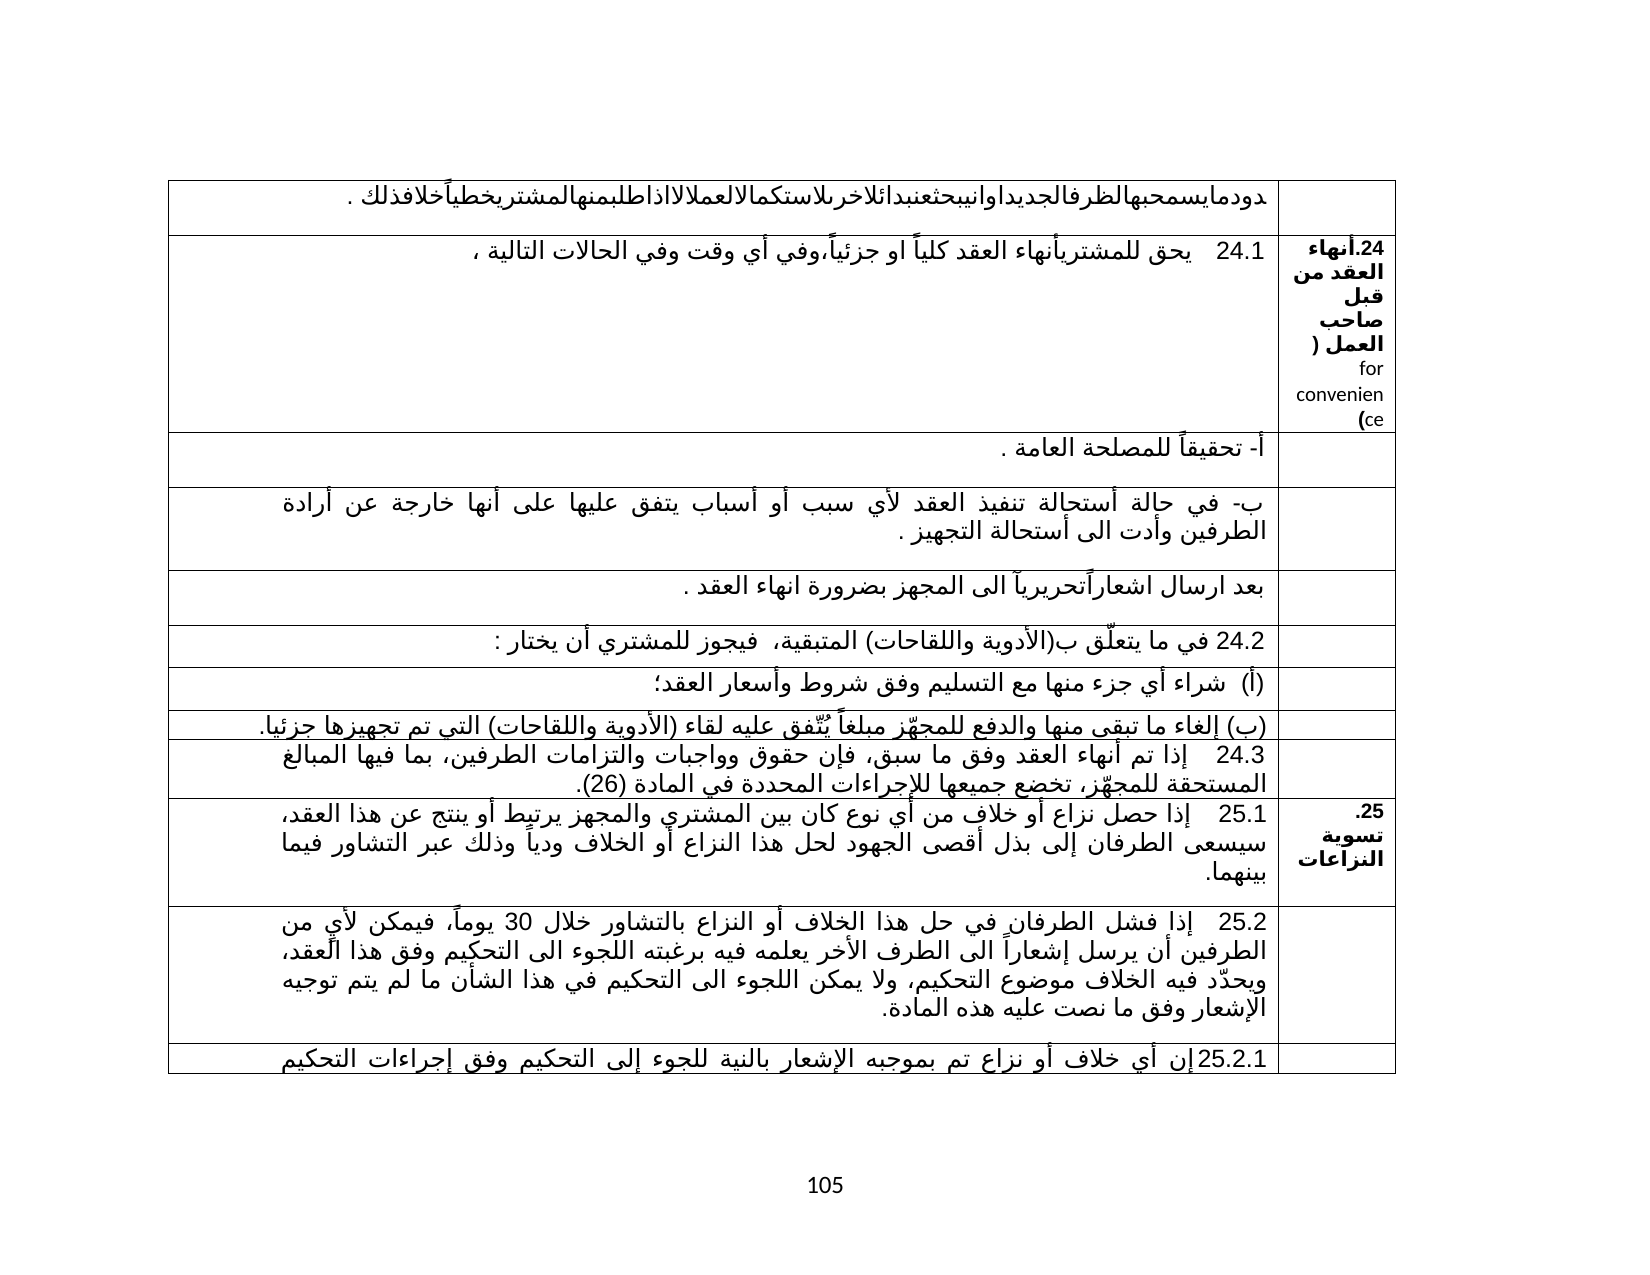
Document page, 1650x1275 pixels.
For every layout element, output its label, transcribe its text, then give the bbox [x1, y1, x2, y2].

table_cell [169, 1044, 1278, 1073]
table_cell 25. تسوية النزاعات [1279, 799, 1395, 906]
table_cell بعد ارسال اشعاراًتحريريآ الى المجهز بضرورة انهاء العقد . [169, 571, 1278, 625]
table_cell أ- تحقيقاً للمصلحة العامة . [169, 433, 1278, 487]
table_cell [1279, 740, 1395, 798]
table_cell 24.2 في ما يتعلّق ب(الأدوية واللقاحات) المتبقية، فيجوز للمشتري أن يختار : [169, 626, 1278, 667]
table_cell [1279, 711, 1395, 739]
table_cell 25.2 إذا فشل الطرفان في حل هذا الخلاف أو النزاع بالتشاور خلال 30 يوماً، فيمكن لأيٍ من الطرفين أن يرسل إشعاراً الى الطرف الأخر يعلمه فيه برغبته اللجوء الى التحكيم وفق هذا العقد، ويحدّد فيه الخلاف موضوع التحكيم، ولا يمكن اللجوء الى التحكيم في هذا الشأن ما لم يتم توجيه الإشعار وفق ما نصت عليه هذه المادة. [169, 907, 1278, 1043]
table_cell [169, 181, 1278, 235]
table_cell [1279, 907, 1395, 1043]
table_cell (ب) إلغاء ما تبقى منها والدفع للمجهّز مبلغاً يُتّفق عليه لقاء (الأدوية واللقاحات) التي تم تجهيزها جزئيا. [169, 711, 1278, 739]
table_cell 24.3 إذا تم أنهاء العقد وفق ما سبق، فإن حقوق وواجبات والتزامات الطرفين، بما فيها المبالغ المستحقة للمجهّز، تخضع جميعها للإجراءات المحددة في المادة (26). [169, 740, 1278, 798]
table_cell [1279, 668, 1395, 709]
table_cell [1279, 181, 1395, 235]
table_cell [1279, 626, 1395, 667]
table_cell ب- في حالة أستحالة تنفيذ العقد لأي سبب أو أسباب يتفق عليها على أنها خارجة عن أرادة الطرفين وأدت الى أستحالة التجهيز . [169, 488, 1278, 570]
table_cell [1279, 571, 1395, 625]
table_cell [1279, 488, 1395, 570]
table_cell [1279, 433, 1395, 487]
table_cell 24.أنهاء العقد من قبل صاحب العمل (for convenience) [1279, 236, 1395, 432]
table_cell 25.1 إذا حصل نزاع أو خلاف من أي نوع كان بين المشتري والمجهز يرتبط أو ينتج عن هذا العقد، سيسعى الطرفان إلى بذل أقصى الجهود لحل هذا النزاع أو الخلاف ودياً وذلك عبر التشاور فيما بينهما. [169, 799, 1278, 906]
table_cell 24.1 يحق للمشتريأنهاء العقد كلياً او جزئياً،وفي أي وقت وفي الحالات التالية ، [169, 236, 1278, 432]
table_cell [1279, 1044, 1395, 1073]
table_cell (أ) شراء أي جزء منها مع التسليم وفق شروط وأسعار العقد؛ [169, 668, 1278, 709]
